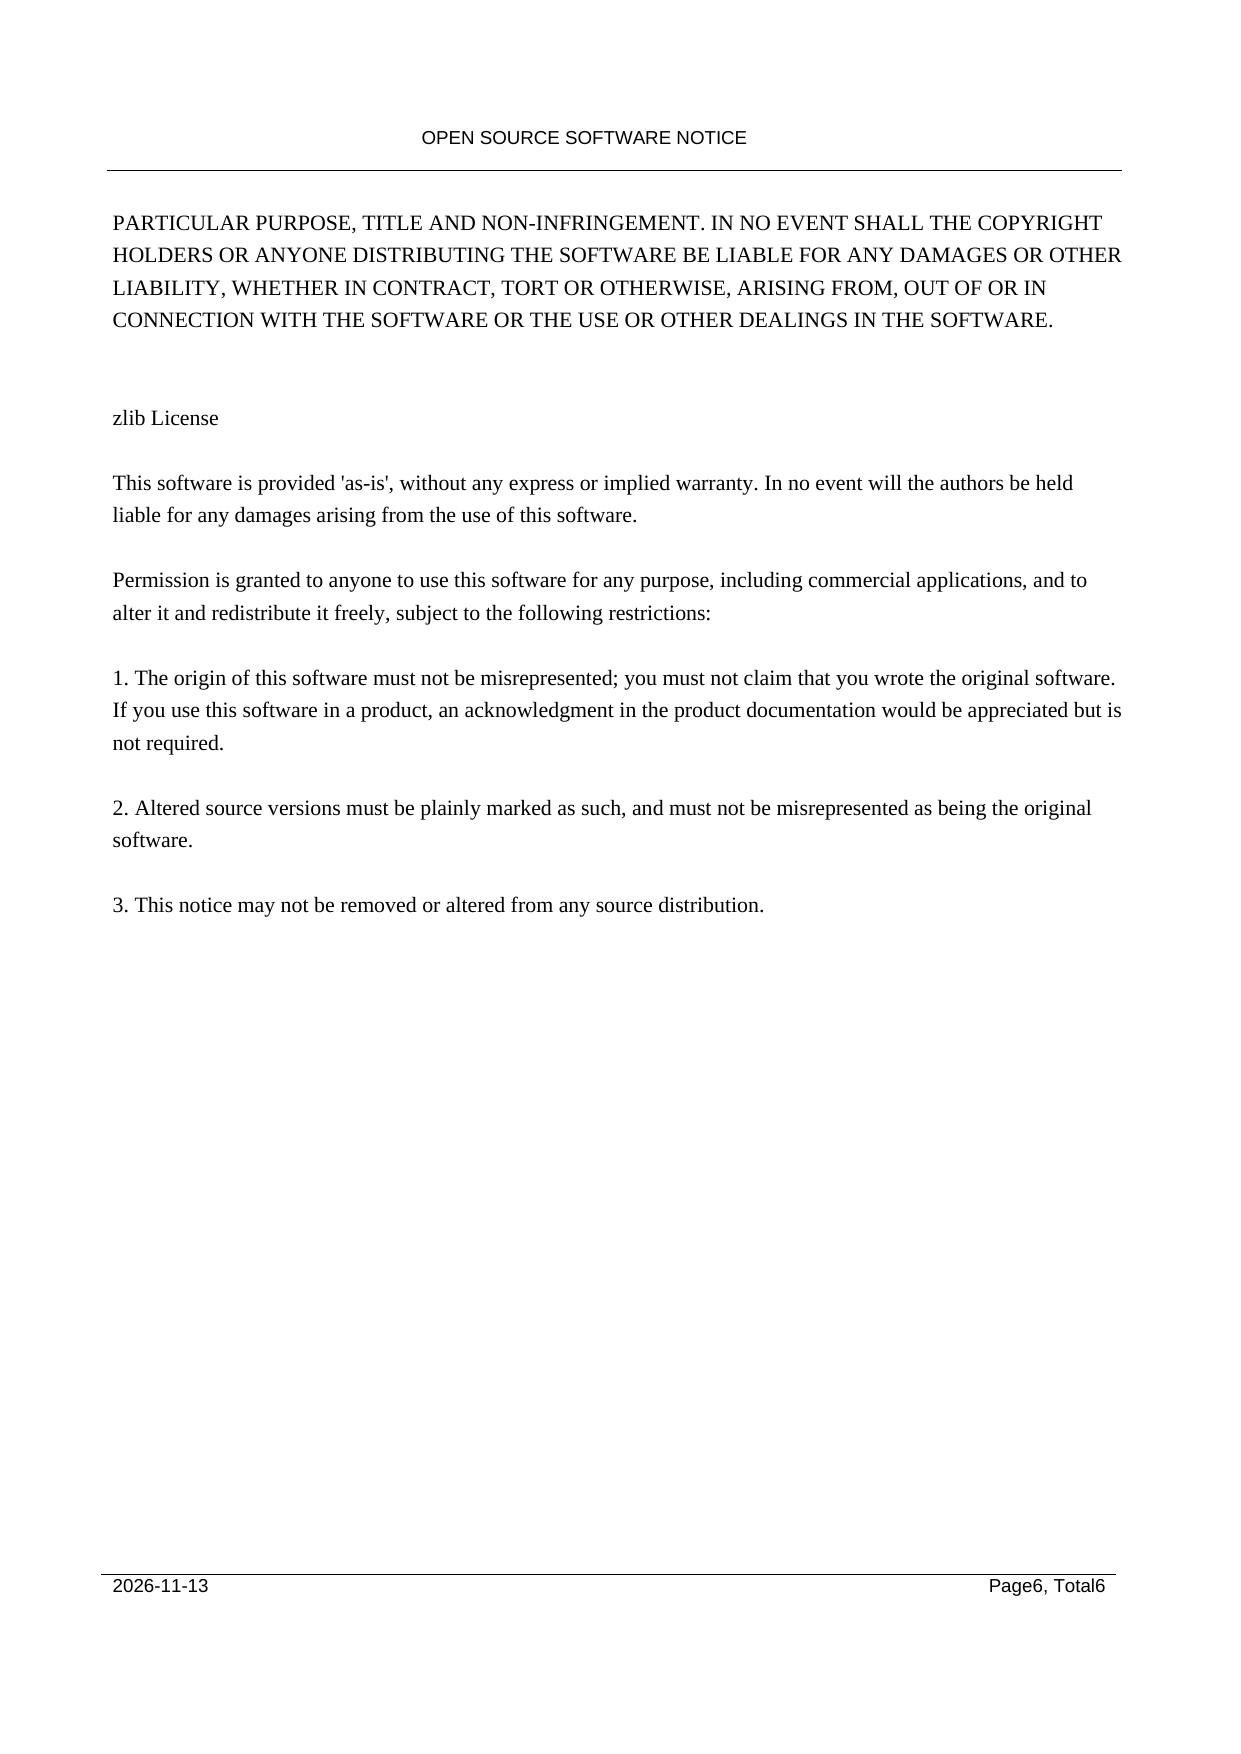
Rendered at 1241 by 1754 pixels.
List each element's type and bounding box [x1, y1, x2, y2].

text [112, 206, 1128, 954]
